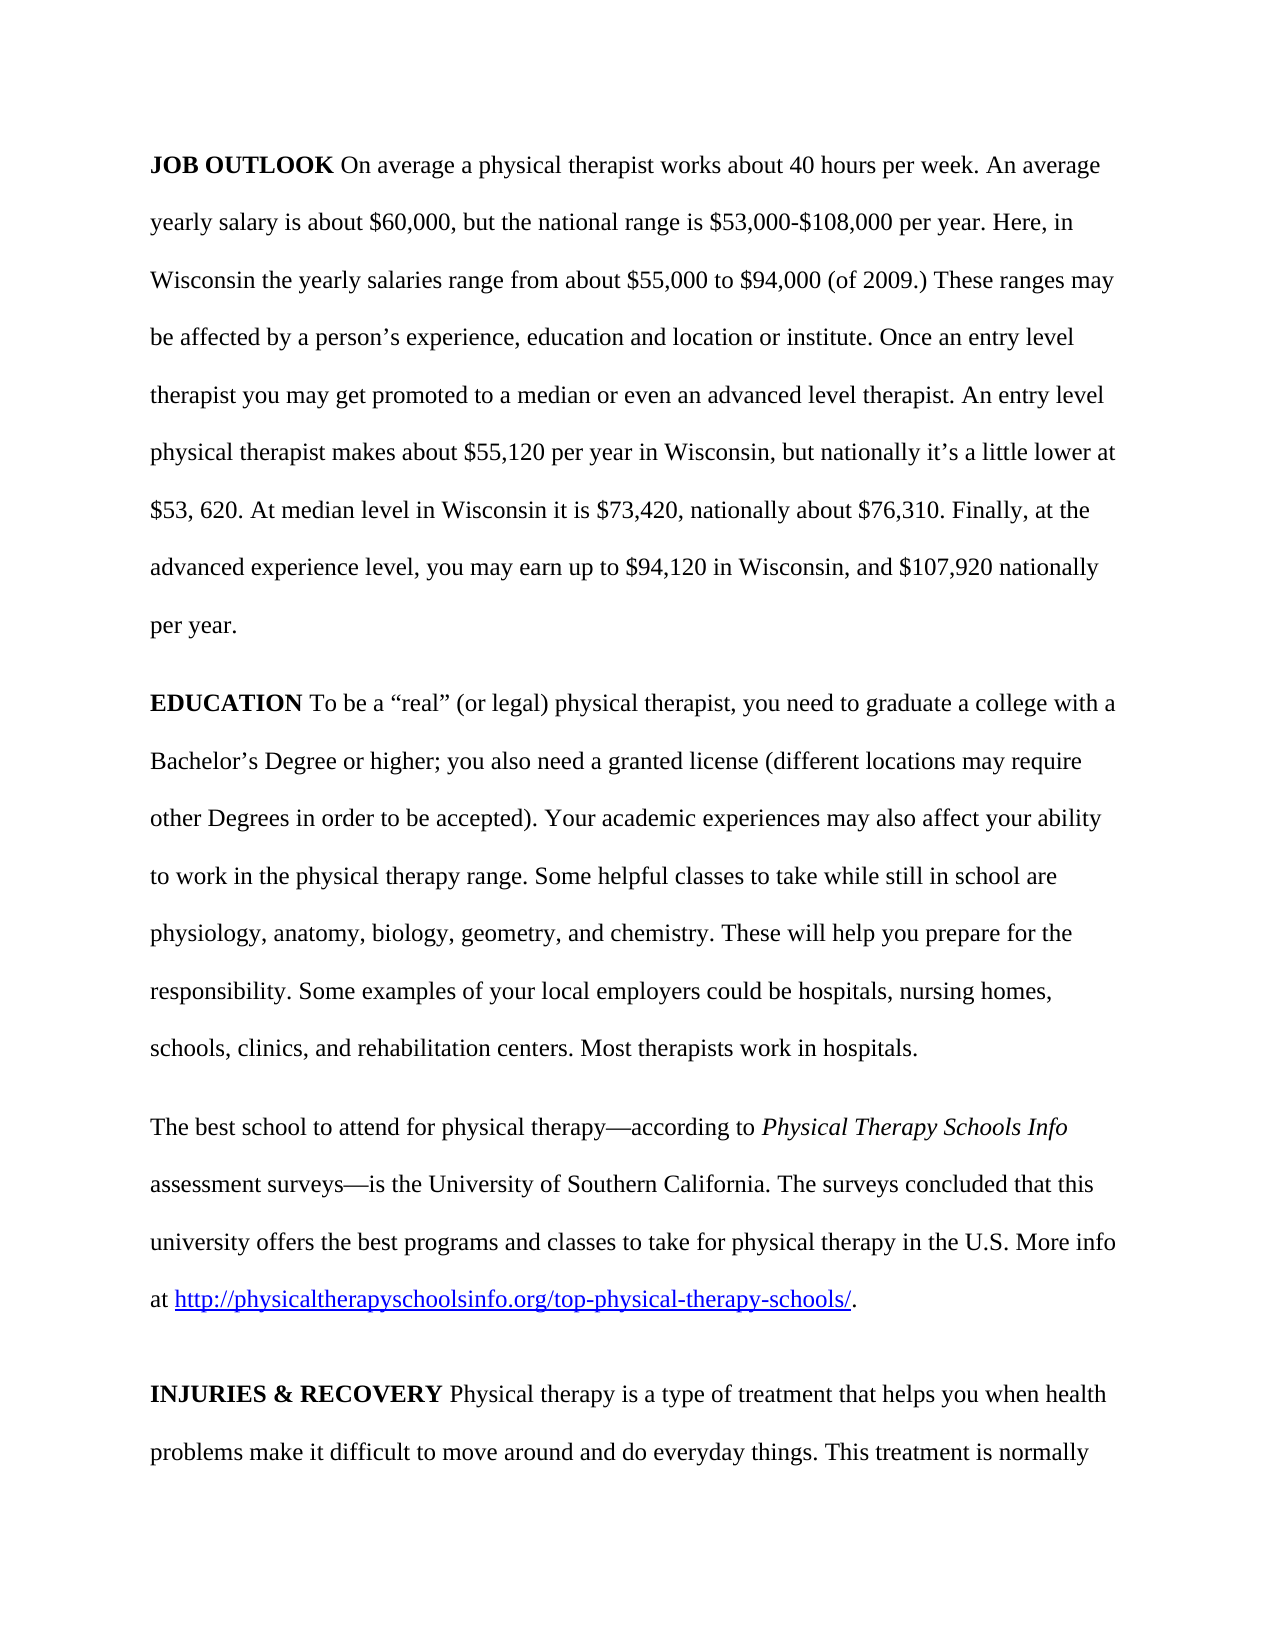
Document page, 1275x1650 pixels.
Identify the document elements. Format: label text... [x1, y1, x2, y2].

text JOB OUTLOOK On average a physical therapist works about 40 hours per week. An average yearly salary is about $60,000, but the national range is $53,000-$108,000 per year. Here, in the yearly salaries range from about $55,000 to $94,000 (of 2009.) These ranges may be affected by a person’s experience, education and location or institute. Once an entry level therapist you may get promoted to a median or even an advanced level therapist. An entry level physical therapist makes about $55,120 per year in , but nationally it’s a little lower at $53, 620. At median level in it is $73,420, nationally about $76,310. Finally, at the advanced experience level, you may earn up to $94,120 in , and $107,920 nationally per year. [150, 150, 1125, 639]
text The best school to attend for physical therapy—according to Physical Therapy Schools Info assessment surveys—is the . The surveys concluded that this university offers the best programs and classes to take for physical therapy in the U.S. More info at http://physicaltherapyschoolsinfo.org/top-physical-therapy-schools/. [150, 1112, 1125, 1313]
text EDUCATION To be a “real” (or legal) physical therapist, you need to graduate a college with a Bachelor’s Degree or higher; you also need a granted license (different locations may require other Degrees in order to be accepted). Your academic experiences may also affect your ability to work in the physical therapy range. Some helpful classes to take while still in school are physiology, anatomy, biology, geometry, and chemistry. These will help you prepare for the responsibility. Some examples of your local employers could be hospitals, nursing homes, schools, clinics, and rehabilitation centers. Most therapists work in hospitals. [150, 688, 1125, 1062]
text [150, 1379, 1125, 1465]
